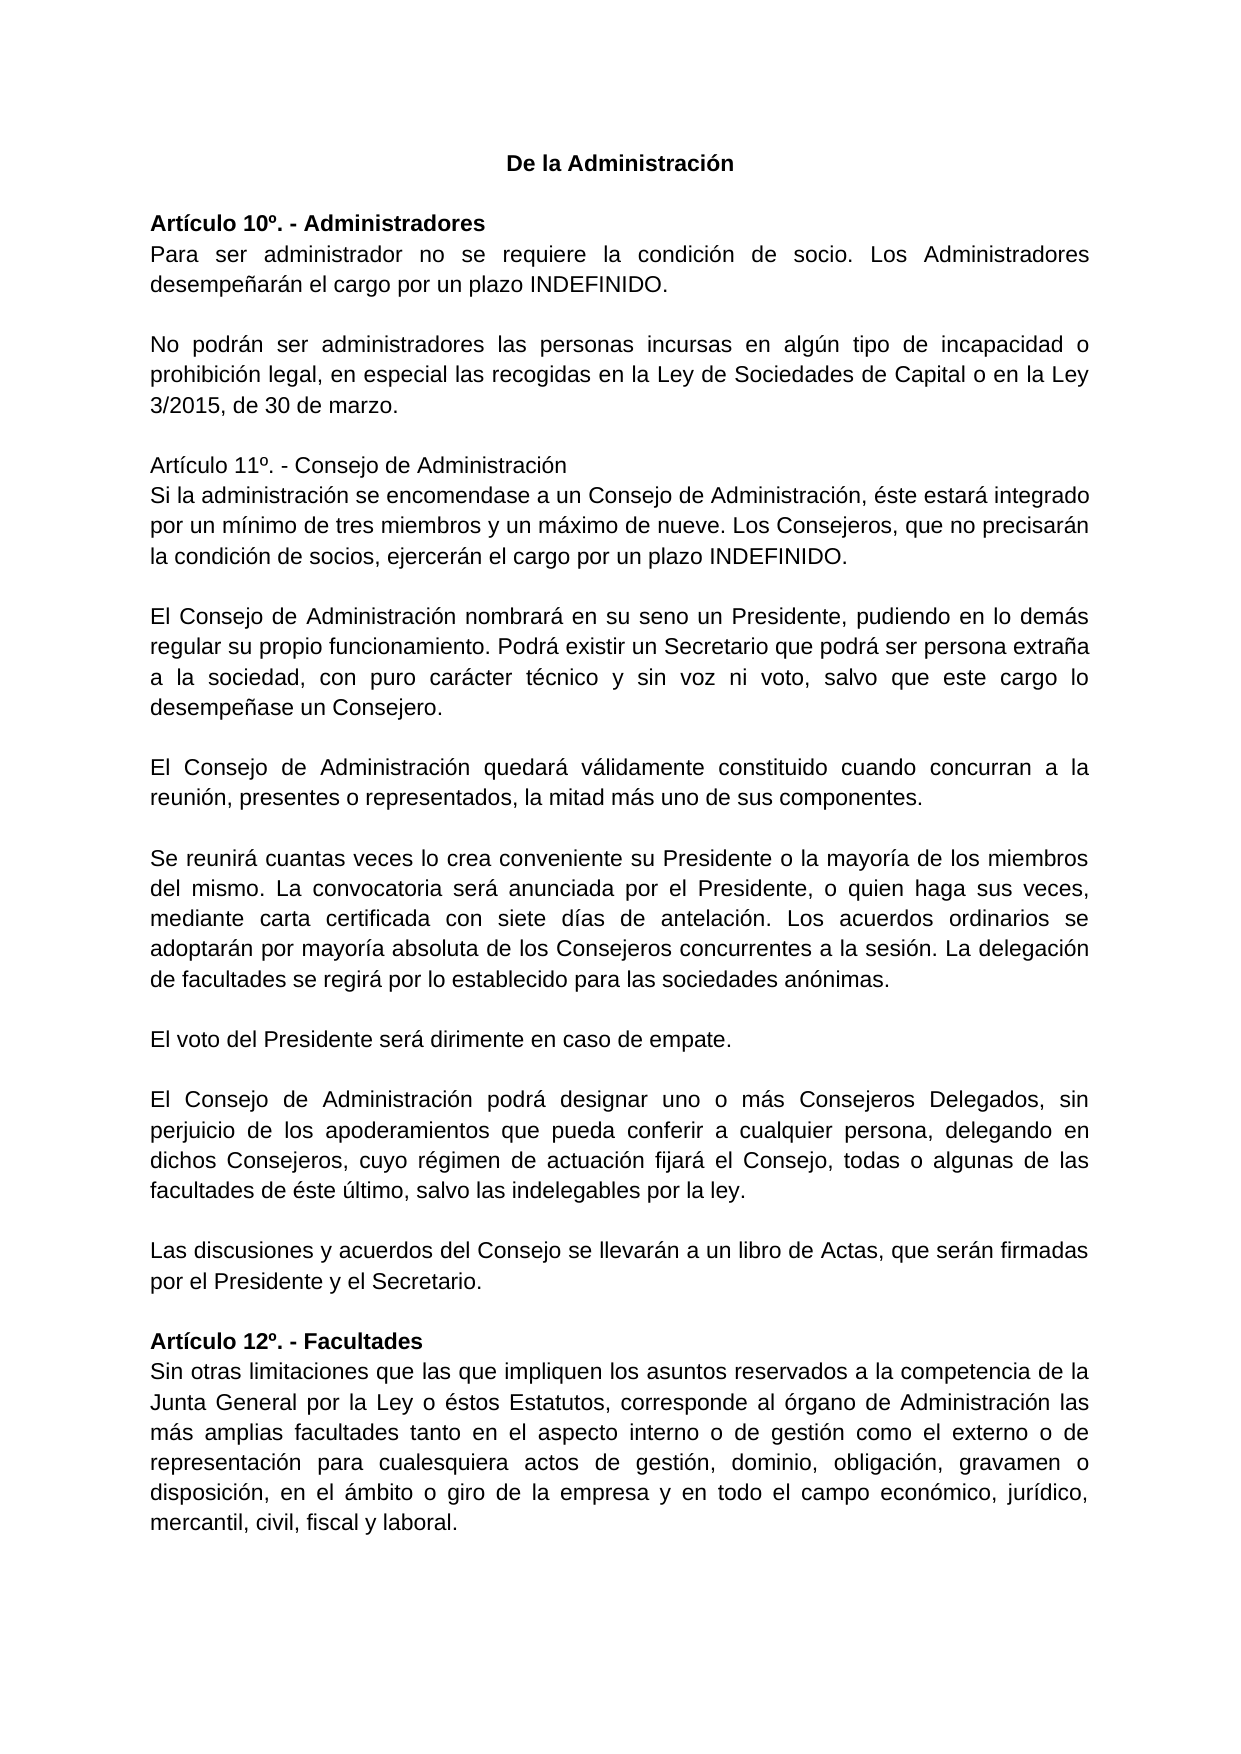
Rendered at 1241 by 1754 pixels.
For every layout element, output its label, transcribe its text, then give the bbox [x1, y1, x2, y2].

text Artículo 11º. - Consejo de Administración [150, 452, 1090, 478]
text El voto del Presidente será dirimente en caso de empate. [150, 1026, 1090, 1052]
text Sin otras limitaciones que las que impliquen los asuntos reservados a la competencia de la Junta General por la Ley o éstos Estatutos, corresponde al órgano de Administración las más amplias facultades tanto en el aspecto interno o de gestión como el externo o de representación para cualesquiera actos de gestión, dominio, obligación, gravamen o disposición, en el ámbito o giro de la empresa y en todo el campo económico, jurídico, mercantil, civil, fiscal y laboral. [150, 1358, 1090, 1536]
text Las discusiones y acuerdos del Consejo se llevarán a un libro de Actas, que serán firmadas por el Presidente y el Secretario. [150, 1237, 1090, 1294]
text El Consejo de Administración quedará válidamente constituido cuando concurran a la reunión, presentes o representados, la mitad más uno de sus componentes. [150, 754, 1090, 811]
text Artículo 10º. - Administradores [150, 210, 1090, 237]
text Si la administración se encomendase a un Consejo de Administración, éste estará integrado por un mínimo de tres miembros y un máximo de nueve. Los Consejeros, que no precisarán la condición de socios, ejercerán el cargo por un plazo INDEFINIDO. [150, 482, 1090, 569]
text Se reunirá cuantas veces lo crea conveniente su Presidente o la mayoría de los miembros del mismo. La convocatoria será anunciada por el Presidente, o quien haga sus veces, mediante carta certificada con siete días de antelación. Los acuerdos ordinarios se adoptarán por mayoría absoluta de los Consejeros concurrentes a la sesión. La delegación de facultades se regirá por lo establecido para las sociedades anónimas. [150, 845, 1090, 992]
text Para ser administrador no se requiere la condición de socio. Los Administradores desempeñarán el cargo por un plazo INDEFINIDO. [150, 241, 1090, 297]
text No podrán ser administradores las personas incursas en algún tipo de incapacidad o prohibición legal, en especial las recogidas en la Ley de Sociedades de Capital o en la Ley 3/2015, de 30 de marzo. [150, 331, 1090, 418]
text El Consejo de Administración podrá designar uno o más Consejeros Delegados, sin perjuicio de los apoderamientos que pueda conferir a cualquier persona, delegando en dichos Consejeros, cuyo régimen de actuación fijará el Consejo, todas o algunas de las facultades de éste último, salvo las indelegables por la ley. [150, 1086, 1090, 1203]
text Artículo 12º. - Facultades [150, 1328, 1090, 1354]
text De la Administración [150, 150, 1090, 176]
text El Consejo de Administración nombrará en su seno un Presidente, pudiendo en lo demás regular su propio funcionamiento. Podrá existir un Secretario que podrá ser persona extraña a la sociedad, con puro carácter técnico y sin voz ni voto, salvo que este cargo lo desempeñase un Consejero. [150, 603, 1090, 720]
